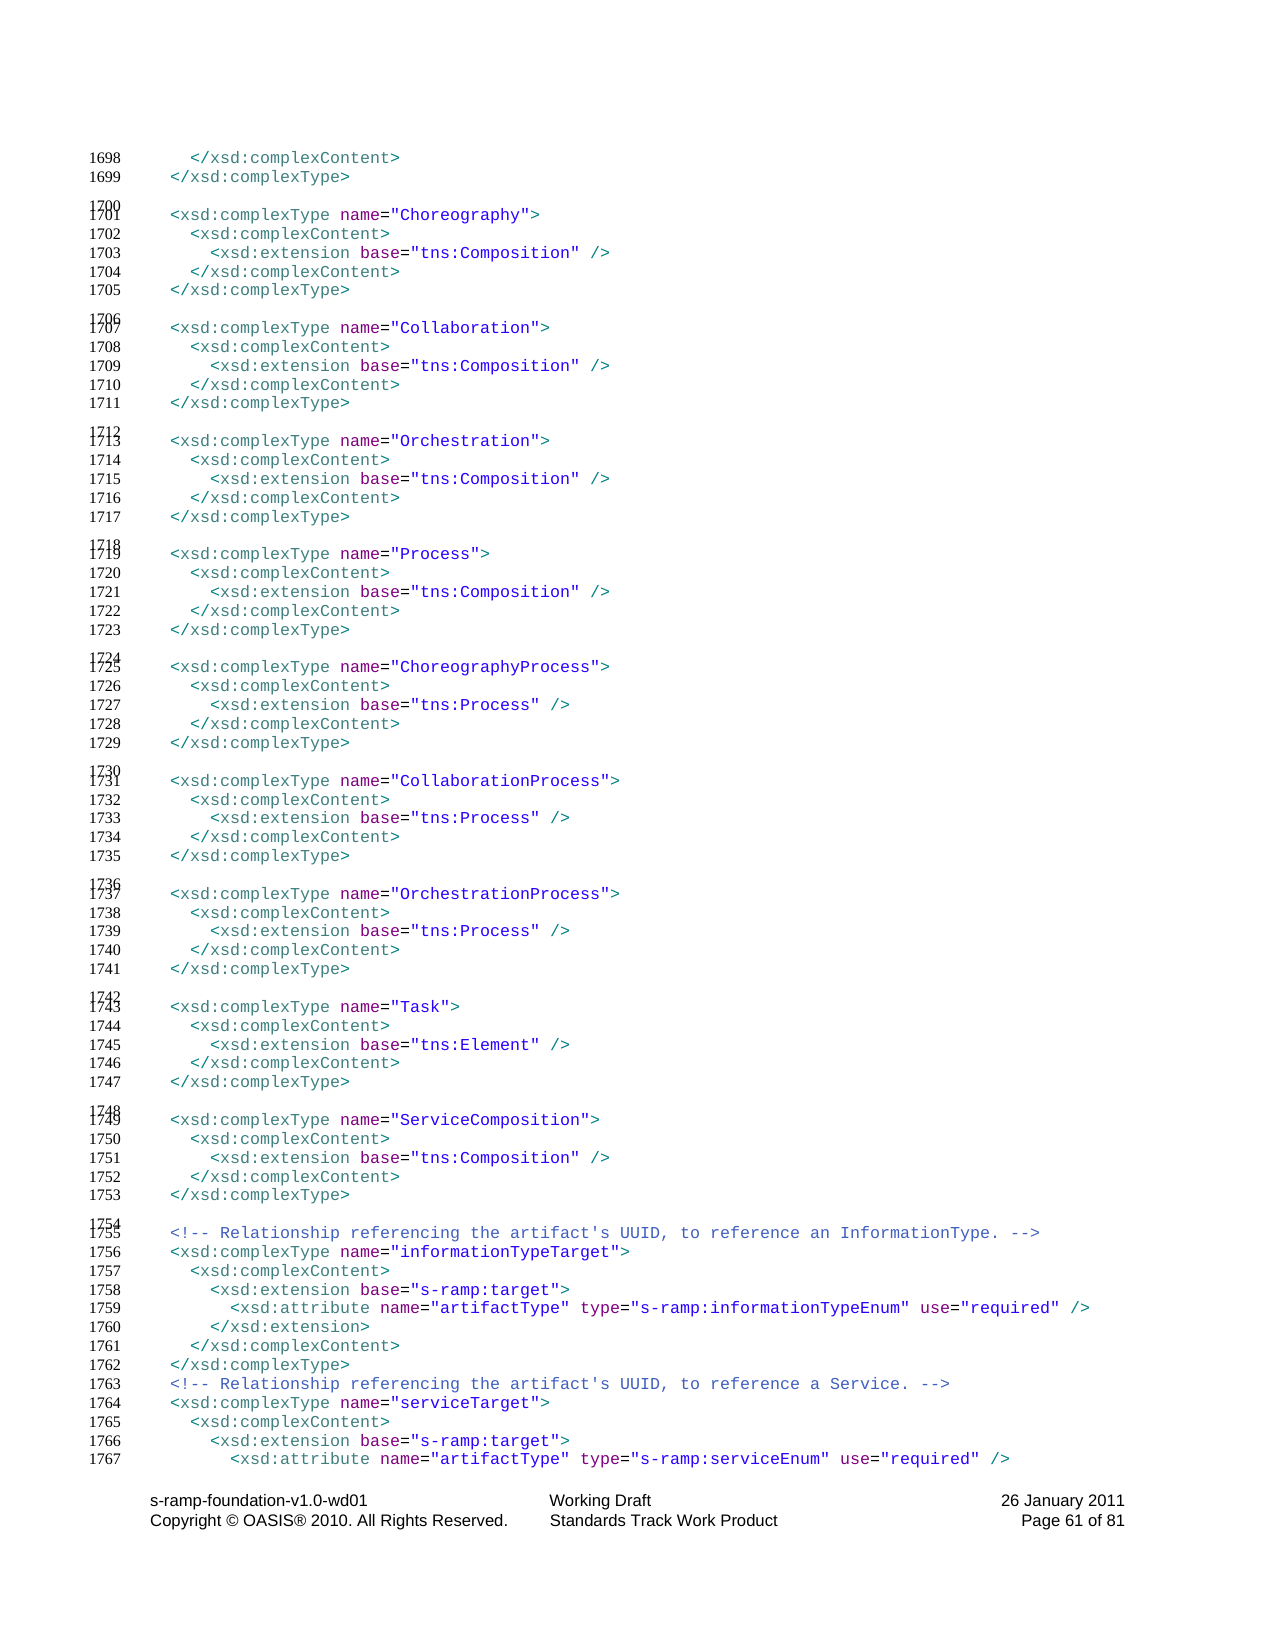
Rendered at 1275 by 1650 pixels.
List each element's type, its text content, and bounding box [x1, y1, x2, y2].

text <xsd:complexType name="ChoreographyProcess"> [150, 659, 1125, 678]
text <xsd:complexType name="Process"> [150, 546, 1125, 565]
text </xsd:complexType> [150, 282, 1125, 301]
text </xsd:complexType> [150, 1187, 1125, 1206]
text <xsd:complexType name="informationTypeTarget"> [150, 1243, 1125, 1262]
text <xsd:extension base="s-ramp:target"> [150, 1281, 1125, 1300]
text <xsd:extension base="tns:Composition" /> [150, 471, 1125, 489]
text </xsd:complexContent> [150, 942, 1125, 961]
text <xsd:complexType name="serviceTarget"> [150, 1394, 1125, 1413]
text <xsd:extension base="tns:Composition" /> [150, 244, 1125, 263]
text </xsd:complexType> [150, 848, 1125, 866]
text </xsd:complexContent> [150, 263, 1125, 282]
text <xsd:complexContent> [150, 338, 1125, 357]
text </xsd:complexContent> [150, 1338, 1125, 1357]
text <xsd:extension base="tns:Element" /> [150, 1036, 1125, 1055]
text <xsd:complexContent> [150, 1130, 1125, 1149]
text <xsd:complexType name="Choreography"> [150, 207, 1125, 225]
text </xsd:complexContent> [150, 150, 1125, 169]
text <xsd:complexContent> [150, 225, 1125, 244]
text <xsd:complexContent> [150, 678, 1125, 697]
text </xsd:complexContent> [150, 602, 1125, 621]
text </xsd:complexType> [150, 621, 1125, 640]
text </xsd:complexType> [150, 1074, 1125, 1093]
text <xsd:complexContent> [150, 1262, 1125, 1281]
text </xsd:complexContent> [150, 376, 1125, 395]
text <xsd:complexContent> [150, 452, 1125, 471]
text <xsd:complexType name="ServiceComposition"> [150, 1112, 1125, 1130]
text <xsd:extension base="tns:Composition" /> [150, 357, 1125, 376]
text <xsd:attribute name="artifactType" type="s-ramp:serviceEnum" use="required" /> [150, 1451, 1125, 1470]
text </xsd:complexType> [150, 395, 1125, 414]
text <xsd:complexType name="Orchestration"> [150, 433, 1125, 452]
text </xsd:complexType> [150, 734, 1125, 753]
text <xsd:complexContent> [150, 904, 1125, 923]
text <xsd:complexContent> [150, 791, 1125, 810]
text <xsd:complexType name="Collaboration"> [150, 320, 1125, 338]
text </xsd:complexType> [150, 1357, 1125, 1376]
text <xsd:attribute name="artifactType" type="s-ramp:informationTypeEnum" use="required" /> [150, 1300, 1125, 1319]
text <xsd:extension base="tns:Composition" /> [150, 584, 1125, 602]
text <!-- Relationship referencing the artifact's UUID, to reference a Service. --> [150, 1376, 1125, 1394]
text </xsd:complexContent> [150, 489, 1125, 508]
text </xsd:complexType> [150, 961, 1125, 979]
text <xsd:extension base="tns:Process" /> [150, 810, 1125, 829]
text <xsd:complexType name="OrchestrationProcess"> [150, 885, 1125, 904]
text </xsd:complexType> [150, 169, 1125, 188]
text <xsd:extension base="tns:Process" /> [150, 923, 1125, 942]
text <xsd:extension base="tns:Composition" /> [150, 1149, 1125, 1168]
text <xsd:complexType name="Task"> [150, 998, 1125, 1017]
text <!-- Relationship referencing the artifact's UUID, to reference an InformationType. --> [150, 1225, 1125, 1243]
text </xsd:complexContent> [150, 716, 1125, 734]
text </xsd:complexContent> [150, 829, 1125, 848]
text <xsd:extension base="s-ramp:target"> [150, 1432, 1125, 1451]
text <xsd:extension base="tns:Process" /> [150, 697, 1125, 716]
text </xsd:complexType> [150, 508, 1125, 527]
text <xsd:complexType name="CollaborationProcess"> [150, 772, 1125, 791]
text <xsd:complexContent> [150, 1017, 1125, 1036]
text </xsd:complexContent> [150, 1168, 1125, 1187]
text </xsd:complexContent> [150, 1055, 1125, 1074]
text </xsd:extension> [150, 1319, 1125, 1338]
text <xsd:complexContent> [150, 565, 1125, 584]
text <xsd:complexContent> [150, 1413, 1125, 1432]
